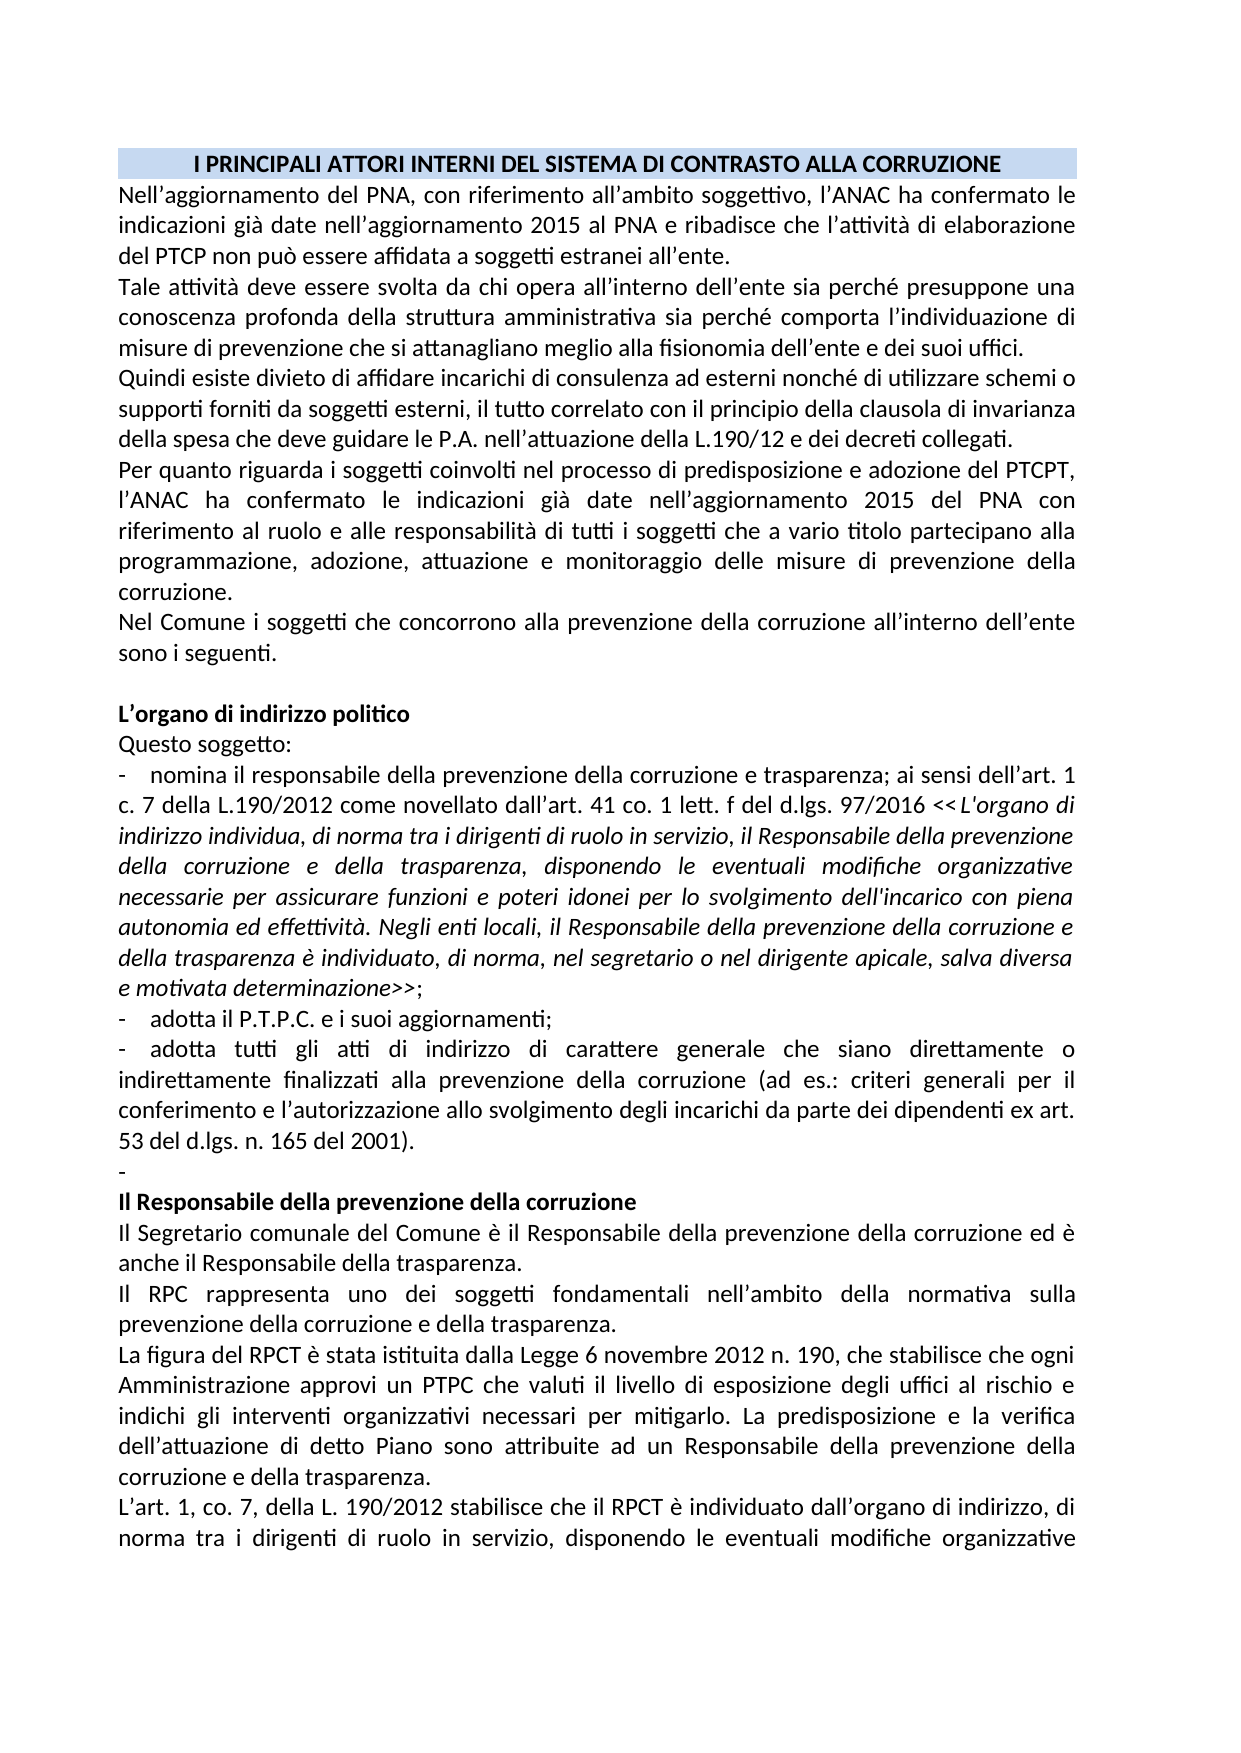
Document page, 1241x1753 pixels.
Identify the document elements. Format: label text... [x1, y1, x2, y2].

text Nel Comune i soggetti che concorrono alla prevenzione della corruzione all’interno dell’ente sono i seguenti. [118, 606, 1077, 667]
text Nell’aggiornamento del PNA, con riferimento all’ambito soggettivo, l’ANAC ha confermato le indicazioni già date nell’aggiornamento 2015 al PNA e ribadisce che l’attività di elaborazione del PTCP non può essere affidata a soggetti estranei all’ente. [118, 179, 1077, 271]
text La figura del RPCT è stata istituita dalla Legge 6 novembre 2012 n. 190, che stabilisce che ogni Amministrazione approvi un PTPC che valuti il livello di esposizione degli uffici al rischio e indichi gli interventi organizzativi necessari per mitigarlo. La predisposizione e la verifica dell’attuazione di detto Piano sono attribuite ad un Responsabile della prevenzione della corruzione e della trasparenza. [118, 1339, 1077, 1491]
text Il RPC rappresenta uno dei soggetti fondamentali nell’ambito della normativa sulla prevenzione della corruzione e della trasparenza. [118, 1278, 1077, 1339]
text I PRINCIPALI ATTORI INTERNI DEL SISTEMA DI CONTRASTO ALLA CORRUZIONE [118, 148, 1077, 179]
text Il Segretario comunale del Comune è il Responsabile della prevenzione della corruzione ed è anche il Responsabile della trasparenza. [118, 1217, 1077, 1278]
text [118, 1491, 1077, 1552]
text Quindi esiste divieto di affidare incarichi di consulenza ad esterni nonché di utilizzare schemi o supporti forniti da soggetti esterni, il tutto correlato con il principio della clausola di invarianza della spesa che deve guidare le P.A. nell’attuazione della L.190/12 e dei decreti collegati. [118, 362, 1077, 454]
text Il Responsabile della prevenzione della corruzione [118, 1186, 1077, 1217]
list adotta il P.T.P.C. e i suoi aggiornamenti; [118, 1003, 1077, 1034]
text Questo soggetto: [118, 728, 1077, 759]
text Tale attività deve essere svolta da chi opera all’interno dell’ente sia perché presuppone una conoscenza profonda della struttura amministrativa sia perché comporta l’individuazione di misure di prevenzione che si attanagliano meglio alla fisionomia dell’ente e dei suoi uffici. [118, 271, 1077, 362]
list nomina il responsabile della prevenzione della corruzione e trasparenza; ai sensi dell’art. 1 c. 7 della L.190/2012 come novellato dall’art. 41 co. 1 lett. f del d.lgs. 97/2016 <<L'organo di indirizzo individua, di norma tra i dirigenti di ruolo in servizio, il Responsabile della prevenzione della corruzione e della trasparenza, disponendo le eventuali modifiche organizzative necessarie per assicurare funzioni e poteri idonei per lo svolgimento dell'incarico con piena autonomia ed effettività. Negli enti locali, il Responsabile della prevenzione della corruzione e della trasparenza è individuato, di norma, nel segretario o nel dirigente apicale, salva diversa e motivata determinazione>>; [118, 759, 1077, 1003]
text L’organo di indirizzo politico [118, 698, 1077, 728]
text Per quanto riguarda i soggetti coinvolti nel processo di predisposizione e adozione del PTCPT, l’ANAC ha confermato le indicazioni già date nell’aggiornamento 2015 del PNA con riferimento al ruolo e alle responsabilità di tutti i soggetti che a vario titolo partecipano alla programmazione, adozione, attuazione e monitoraggio delle misure di prevenzione della corruzione. [118, 454, 1077, 606]
list adotta tutti gli atti di indirizzo di carattere generale che siano direttamente o indirettamente finalizzati alla prevenzione della corruzione (ad es.: criteri generali per il conferimento e l’autorizzazione allo svolgimento degli incarichi da parte dei dipendenti ex art. 53 del d.lgs. n. 165 del 2001). [118, 1034, 1077, 1156]
